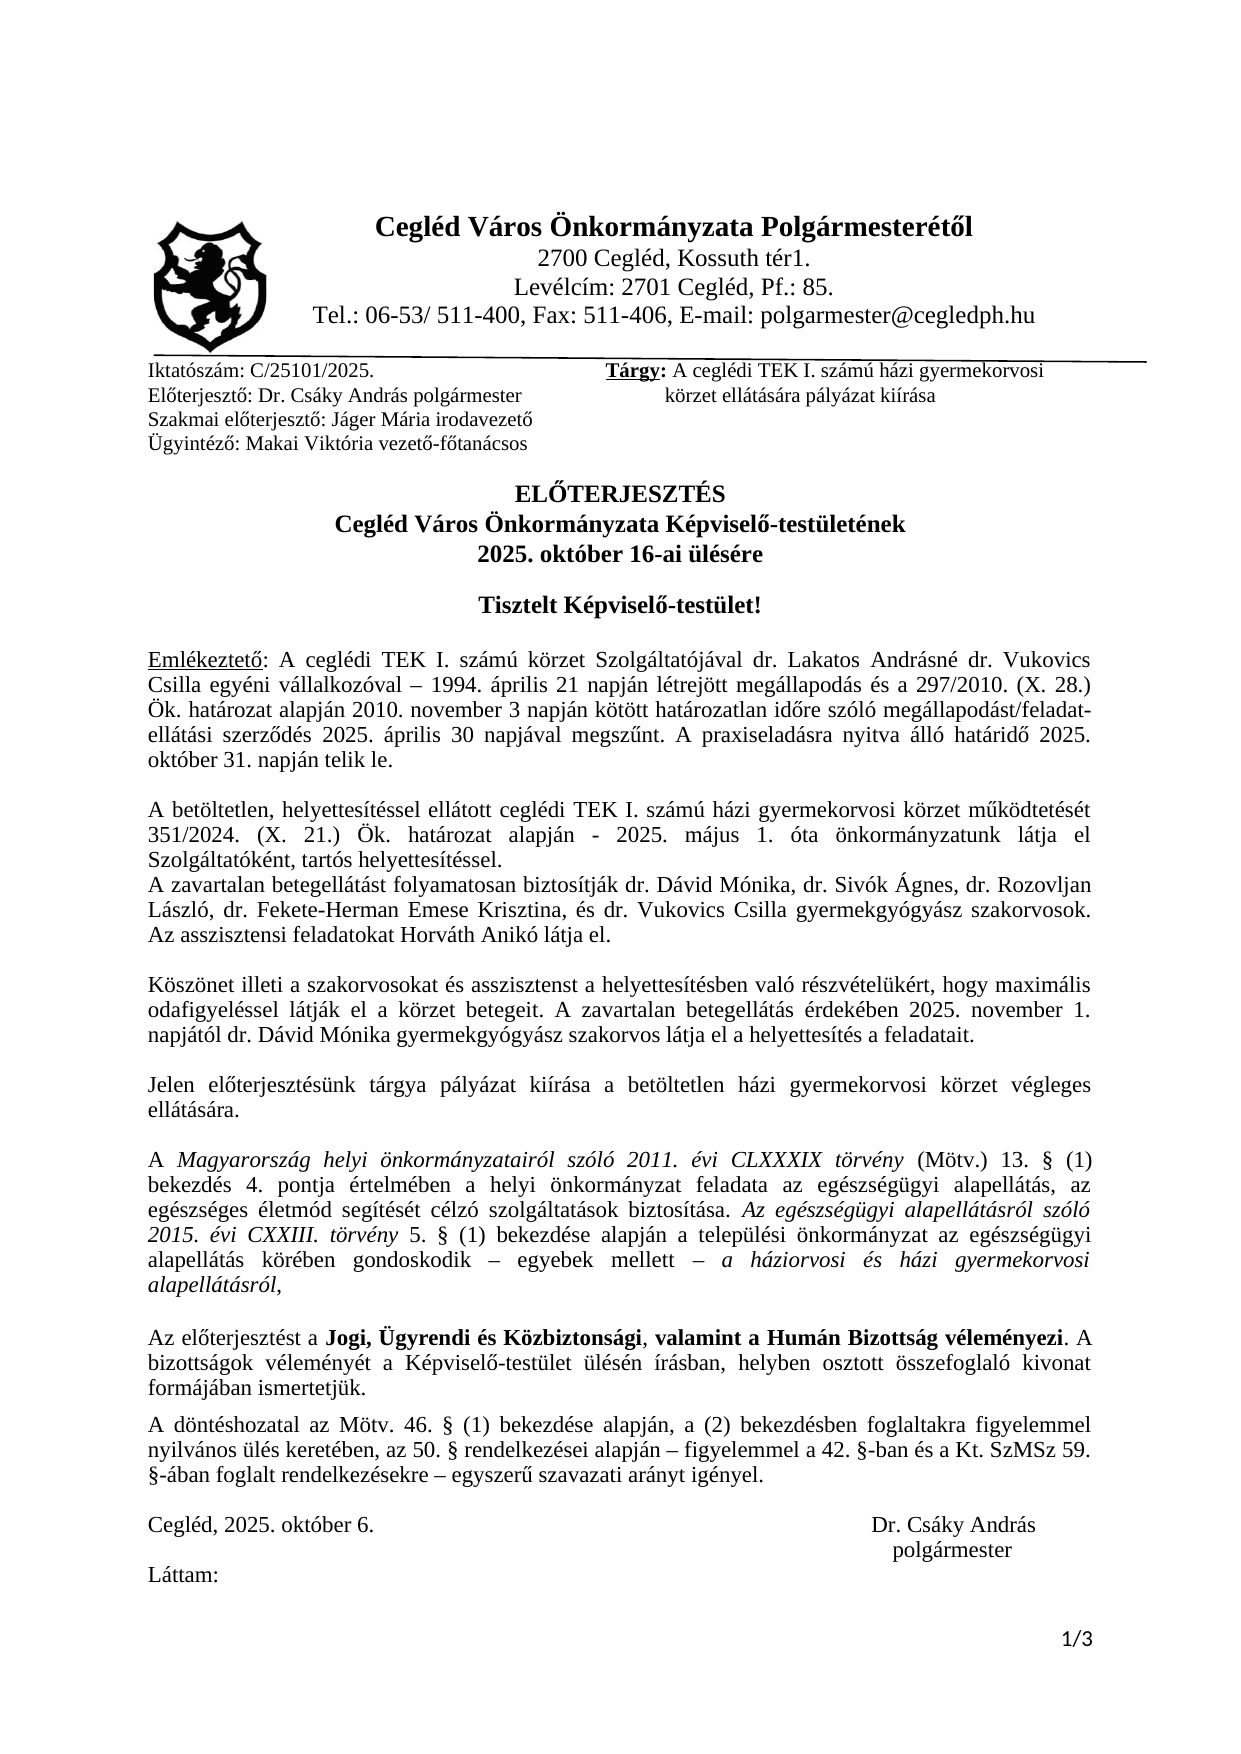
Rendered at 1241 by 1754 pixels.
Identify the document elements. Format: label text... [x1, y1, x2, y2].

text ELŐTERJESZTÉS [148, 479, 1093, 507]
text polgármester [148, 1538, 1093, 1563]
text A zavartalan betegellátást folyamatosan biztosítják dr. Dávid Mónika, dr. Sivók Ágnes, dr. Rozovljan László, dr. Fekete-Herman Emese Krisztina, és dr. Vukovics Csilla gyermekgyógyász szakorvosok. Az asszisztensi feladatokat Horváth Anikó látja el. [148, 872, 1093, 947]
text Az előterjesztést a Jogi, Ügyrendi és Közbiztonsági, valamint a Humán Bizottság véleményezi. A bizottságok véleményét a Képviselő-testület ülésén írásban, helyben osztott összefoglaló kivonat formájában ismertetjük. [148, 1325, 1093, 1400]
text A Magyarország helyi önkormányzatairól szóló 2011. évi CLXXXIX törvény (Mötv.) 13. § (1) bekezdés 4. pontja értelmében a helyi önkormányzat feladata az egészségügyi alapellátás, az egészséges életmód segítését célzó szolgáltatások biztosítása. Az egészségügyi alapellátásról szóló 2015. évi CXXIII. törvény 5. § (1) bekezdése alapján a települési önkormányzat az egészségügyi alapellátás körében gondoskodik – egyebek mellett – a háziorvosi és házi gyermekorvosi alapellátásról, [148, 1147, 1093, 1297]
text 2025. október 16-ai ülésére [148, 539, 1093, 568]
text Szakmai előterjesztő: Jáger Mária irodavezető [148, 407, 1093, 431]
text Cegléd, 2025. október 6. Dr. Csáky András [148, 1513, 1093, 1538]
text Köszönet illeti a szakorvosokat és asszisztenst a helyettesítésben való részvételükért, hogy maximális odafigyeléssel látják el a körzet betegeit. A zavartalan betegellátás érdekében 2025. november 1. napjától dr. Dávid Mónika gyermekgyógyász szakorvos látja el a helyettesítés a feladatait. [148, 972, 1093, 1047]
text Jelen előterjesztésünk tárgya pályázat kiírása a betöltetlen házi gyermekorvosi körzet végleges ellátására. [148, 1072, 1093, 1122]
text Láttam: [148, 1563, 1093, 1588]
text Cegléd Város Önkormányzata Képviselő-testületének [148, 509, 1093, 538]
text Emlékeztető: A ceglédi TEK I. számú körzet Szolgáltatójával dr. Lakatos Andrásné dr. Vukovics Csilla egyéni vállalkozóval – 1994. április 21 napján létrejött megállapodás és a 297/2010. (X. 28.) Ök. határozat alapján 2010. november 3 napján kötött határozatlan időre szóló megállapodást/feladat-ellátási szerződés 2025. április 30 napjával megszűnt. A praxiseladásra nyitva álló határidő 2025. október 31. napján telik le. [148, 647, 1093, 772]
text Iktatószám: C/25101/2025. Tárgy: A ceglédi TEK I. számú házi gyermekorvosi [148, 358, 1093, 382]
text Ügyintéző: Makai Viktória vezető-főtanácsos [148, 431, 1093, 455]
text A döntéshozatal az Mötv. 46. § (1) bekezdése alapján, a (2) bekezdésben foglaltakra figyelemmel nyilvános ülés keretében, az 50. § rendelkezései alapján – figyelemmel a 42. §-ban és a Kt. SzMSz 59. §-ában foglalt rendelkezésekre – egyszerű szavazati arányt igényel. [148, 1413, 1093, 1488]
text Tisztelt Képviselő-testület! [148, 590, 1093, 619]
text Előterjesztő: Dr. Csáky András polgármester körzet ellátására pályázat kiírása [148, 382, 1093, 407]
text A betöltetlen, helyettesítéssel ellátott ceglédi TEK I. számú házi gyermekorvosi körzet működtetését 351/2024. (X. 21.) Ök. határozat alapján - 2025. május 1. óta önkormányzatunk látja el Szolgáltatóként, tartós helyettesítéssel. [148, 797, 1093, 872]
picture [153, 221, 267, 353]
